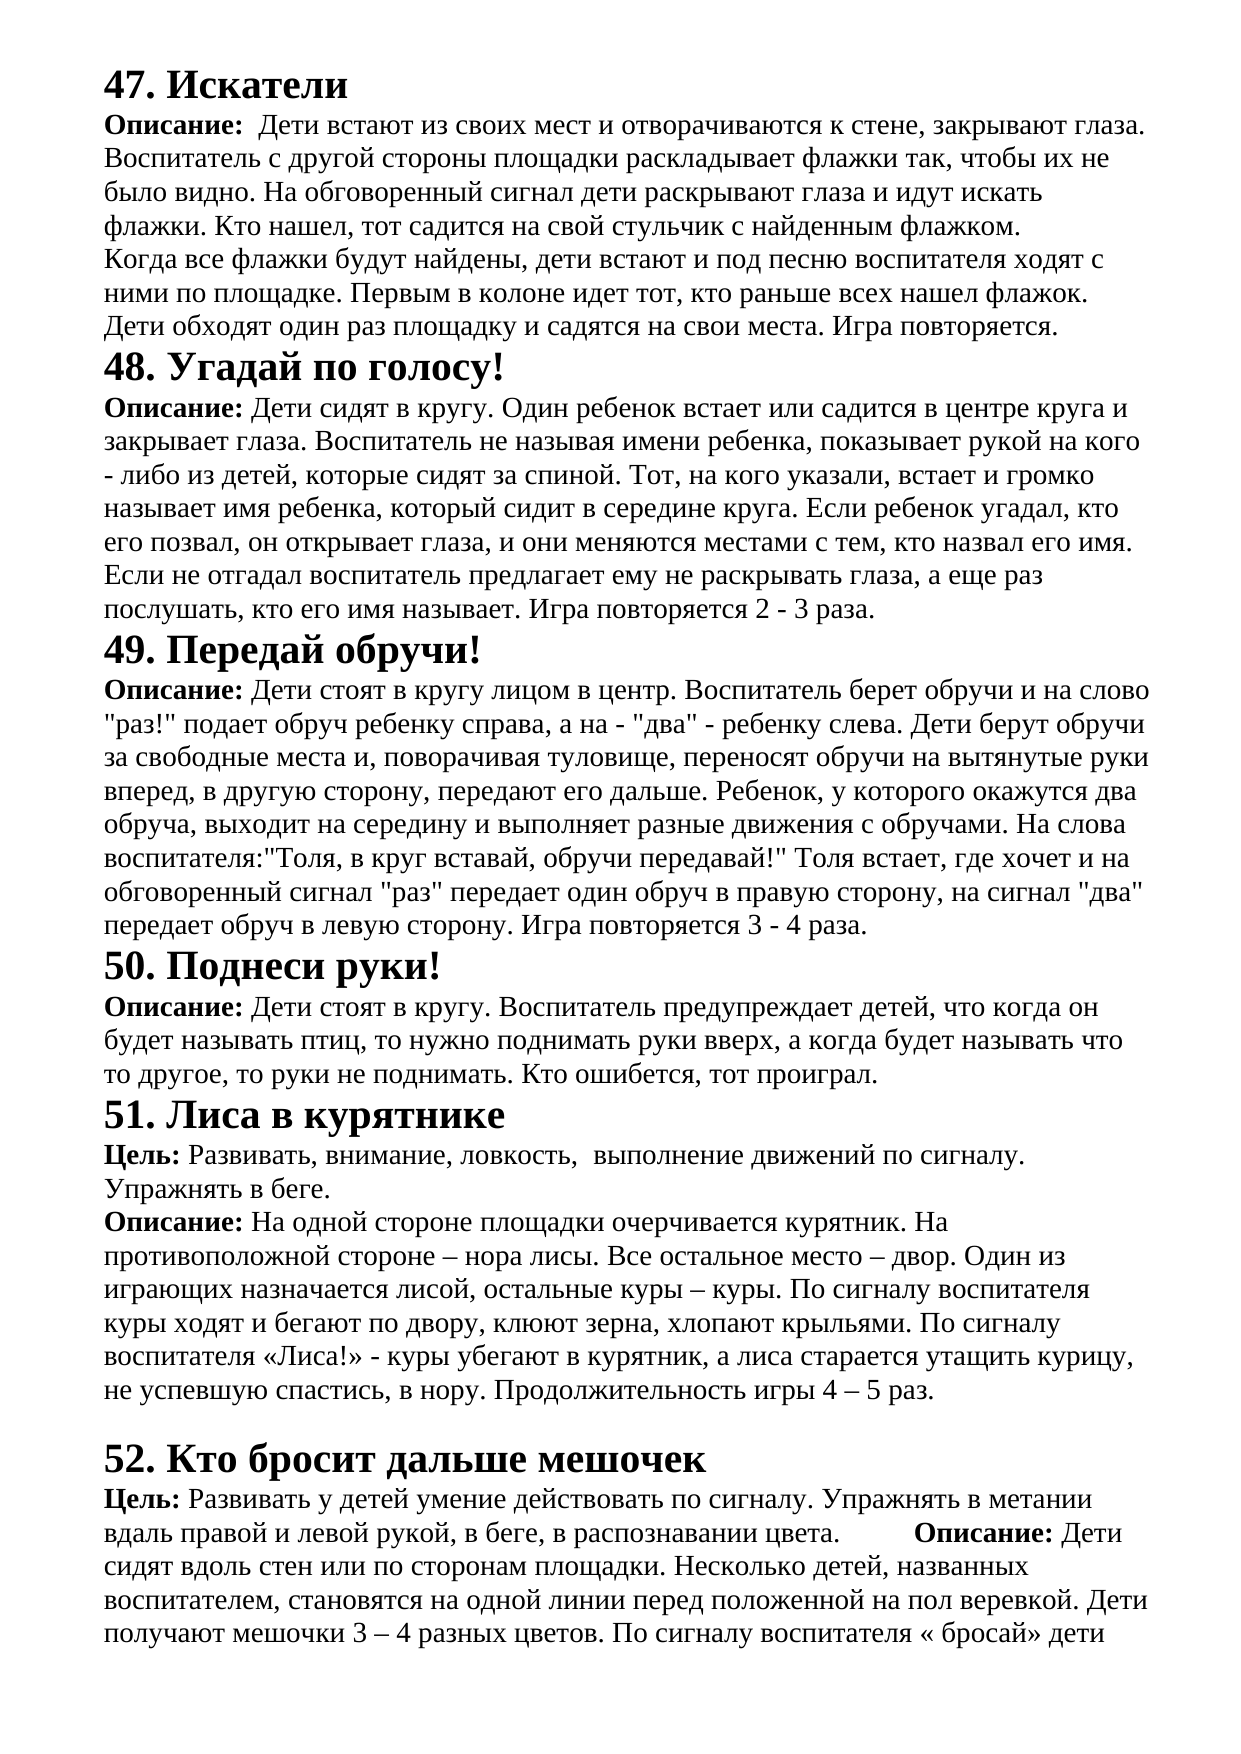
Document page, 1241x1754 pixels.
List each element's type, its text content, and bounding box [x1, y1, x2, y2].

text Цель: Развивать, внимание, ловкость, выполнение движений по сигналу. Упражнять в беге. Описание: На одной стороне площадки очерчивается курятник. На противоположной стороне – нора лисы. Все остальное место – двор. Один из играющих назначается лисой, остальные куры – куры. По сигналу воспитателя куры ходят и бегают по двору, клюют зерна, хлопают крыльями. По сигналу воспитателя «Лиса!» - куры убегают в курятник, а лиса старается утащить курицу, не успевшую спастись, в нору. Продолжительность игры 4 – 5 раз. [103, 1137, 1152, 1406]
text 50. Поднеси руки! [103, 941, 1152, 989]
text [103, 1481, 1152, 1649]
text Описание: Дети сидят в кругу. Один ребенок встает или садится в центре круга и закрывает глаза. Воспитатель не называя имени ребенка, показывает рукой на кого - либо из детей, которые сидят за спиной. Тот, на кого указали, встает и громко называет имя ребенка, который сидит в середине круга. Если ребенок угадал, кто его позвал, он открывает глаза, и они меняются местами с тем, кто назвал его имя. Если не отгадал воспитатель предлагает ему не раскрывать глаза, а еще раз послушать, кто его имя называет. Игра повторяется 2 - 3 раза. [103, 390, 1152, 624]
text Описание: Дети стоят в кругу лицом в центр. Воспитатель берет обручи и на слово "раз!" подает обруч ребенку справа, а на - "два" - ребенку слева. Дети берут обручи за свободные места и, поворачивая туловище, переносят обручи на вытянутые руки вперед, в другую сторону, передают его дальше. Ребенок, у которого окажутся два обруча, выходит на середину и выполняет разные движения с обручами. На слова воспитателя:"Толя, в круг вставай, обручи передавай!" Толя встает, где хочет и на обговоренный сигнал "раз" передает один обруч в правую сторону, на сигнал "два" передает обруч в левую сторону. Игра повторяется 3 - 4 раза. [103, 672, 1152, 941]
text 48. Угадай по голосу! [103, 342, 1152, 390]
text 49. Передай обручи! [103, 624, 1152, 672]
text Описание: Дети стоят в кругу. Воспитатель предупреждает детей, что когда он будет называть птиц, то нужно поднимать руки вверх, а когда будет называть что то другое, то руки не поднимать. Кто ошибется, тот проиграл. [103, 989, 1152, 1089]
text 47. Искатели [103, 59, 1152, 107]
text Описание: Дети встают из своих мест и отворачиваются к стене, закрывают глаза. Воспитатель с другой стороны площадки раскладывает флажки так, чтобы их не было видно. На обговоренный сигнал дети раскрывают глаза и идут искать флажки. Кто нашел, тот садится на свой стульчик с найденным флажком. Когда все флажки будут найдены, дети встают и под песню воспитателя ходят с ними по площадке. Первым в колоне идет тот, кто раньше всех нашел флажок. Дети обходят один раз площадку и садятся на свои места. Игра повторяется. [103, 107, 1152, 342]
text 51. Лиса в курятнике [103, 1089, 1152, 1137]
text 52. Кто бросит дальше мешочек [103, 1433, 1152, 1481]
